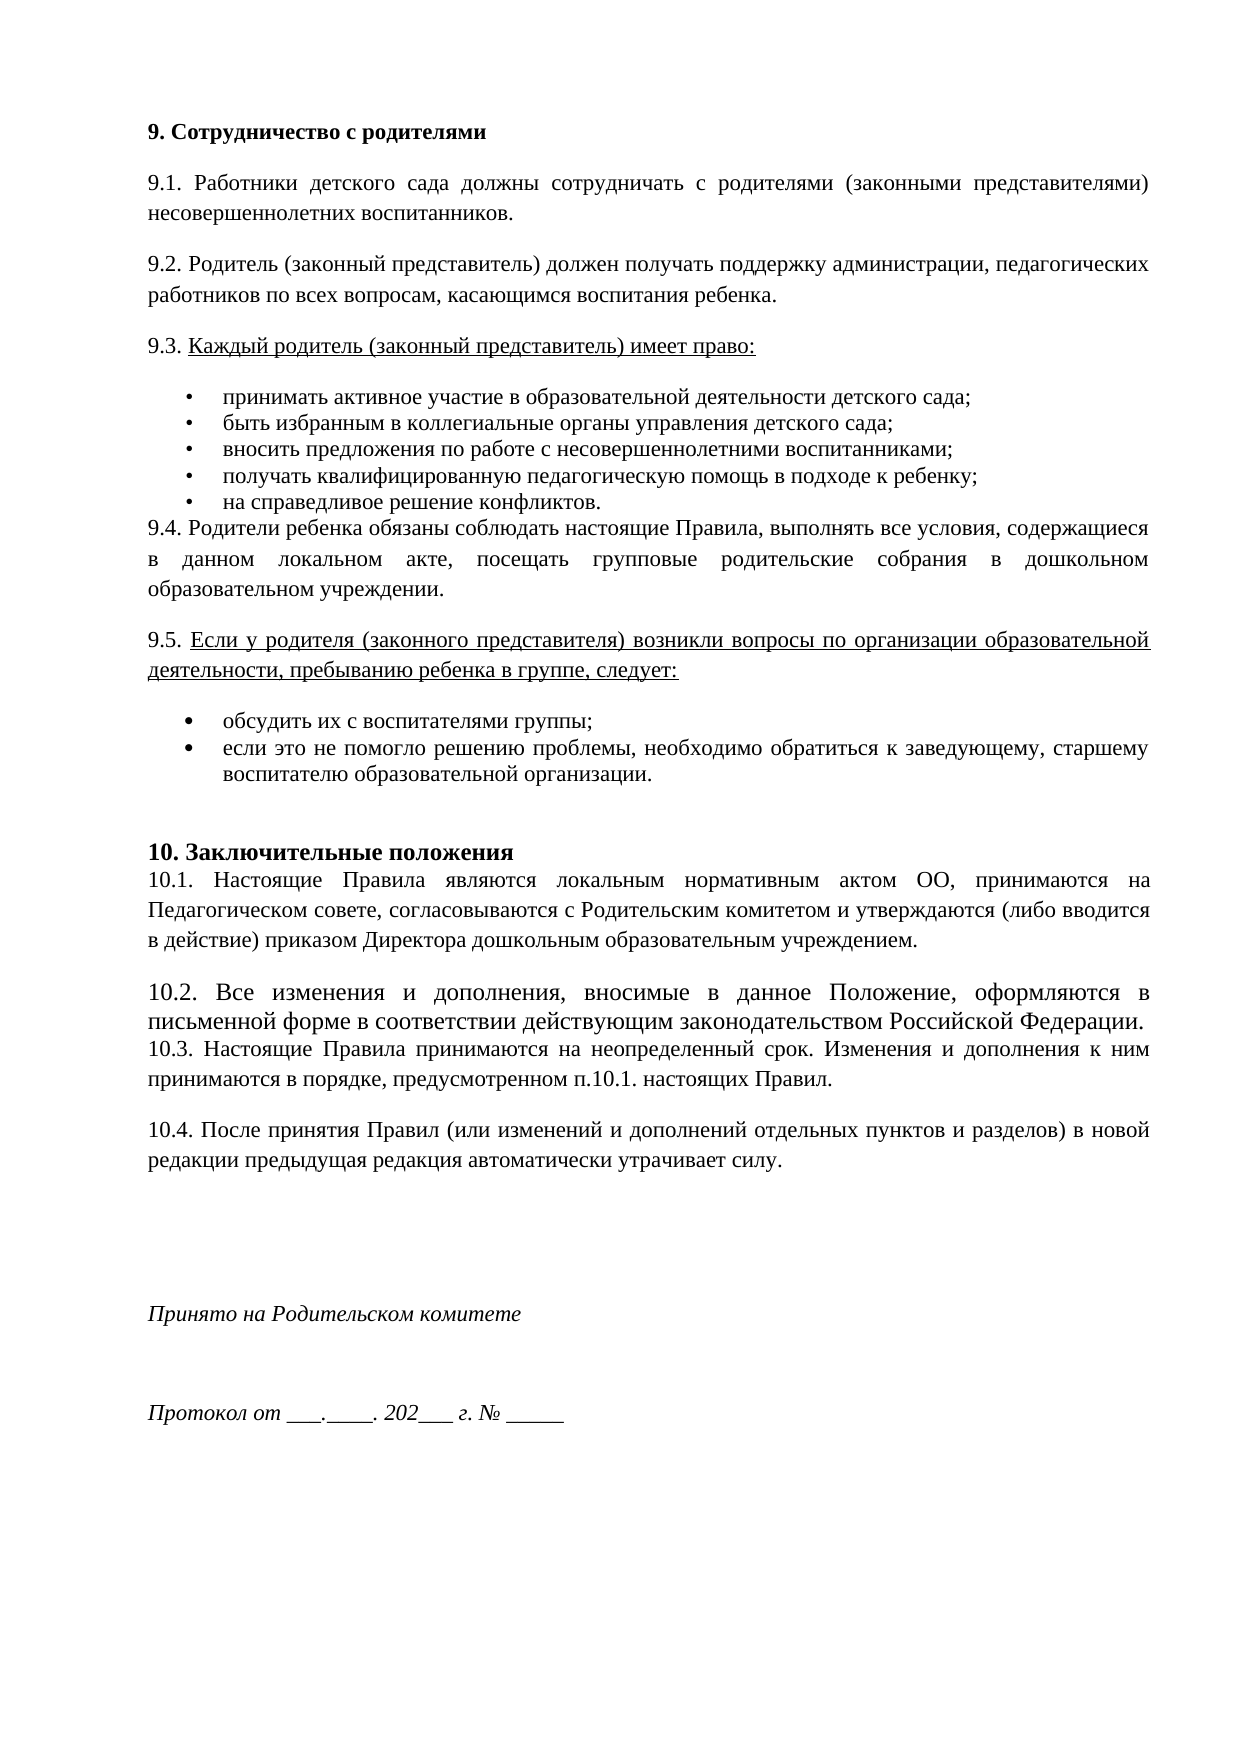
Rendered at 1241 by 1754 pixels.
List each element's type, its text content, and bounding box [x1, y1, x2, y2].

text 10.1. Настоящие Правила являются локальным нормативным актом ОО, принимаются на Педагогическом совете, согласовываются с Родительским комитетом и утверждаются (либо вводится в действие) приказом Директора дошкольным образовательным учреждением. [148, 866, 1151, 953]
text Принято на Родительском комитете [148, 1299, 1165, 1326]
list если это не помогло решению проблемы, необходимо обратиться к заведующему, старшему воспитателю образовательной организации. [185, 733, 1151, 786]
text 9.3. Каждый родитель (законный представитель) имеет право: [148, 332, 1151, 358]
text 10. Заключительные положения [148, 837, 1135, 866]
text 9.5. Если у родителя (законного представителя) возникли вопросы по организации образовательной деятельности, пребыванию ребенка в группе, следует: [148, 626, 1151, 682]
text 9.2. Родитель (законный представитель) должен получать поддержку администрации, педагогических работников по всех вопросам, касающимся воспитания ребенка. [148, 250, 1151, 307]
text 10.2. Все изменения и дополнения, вносимые в данное Положение, оформляются в письменной форме в соответствии действующим законодательством Российской Федерации. [148, 977, 1151, 1035]
list обсудить их с воспитателями группы; [185, 707, 1151, 733]
text 10.3. Настоящие Правила принимаются на неопределенный срок. Изменения и дополнения к ним принимаются в порядке, предусмотренном п.10.1. настоящих Правил. [148, 1035, 1151, 1092]
list вносить предложения по работе с несовершеннолетними воспитанниками; [185, 435, 1151, 462]
text Протокол от ___.____. 202___ г. № _____ [148, 1399, 1165, 1425]
list на справедливое решение конфликтов. [185, 488, 1151, 514]
list принимать активное участие в образовательной деятельности детского сада; [185, 383, 1151, 409]
text 9.4. Родители ребенка обязаны соблюдать настоящие Правила, выполнять все условия, содержащиеся в данном локальном акте, посещать групповые родительские собрания в дошкольном образовательном учреждении. [148, 514, 1151, 601]
text 9. Сотрудничество с родителями [148, 118, 1151, 144]
text 10.4. После принятия Правил (или изменений и дополнений отдельных пунктов и разделов) в новой редакции предыдущая редакция автоматически утрачивает силу. [148, 1116, 1151, 1173]
list быть избранным в коллегиальные органы управления детского сада; [185, 409, 1151, 435]
text 9.1. Работники детского сада должны сотрудничать с родителями (законными представителями) несовершеннолетних воспитанников. [148, 169, 1151, 226]
list получать квалифицированную педагогическую помощь в подходе к ребенку; [185, 462, 1151, 488]
